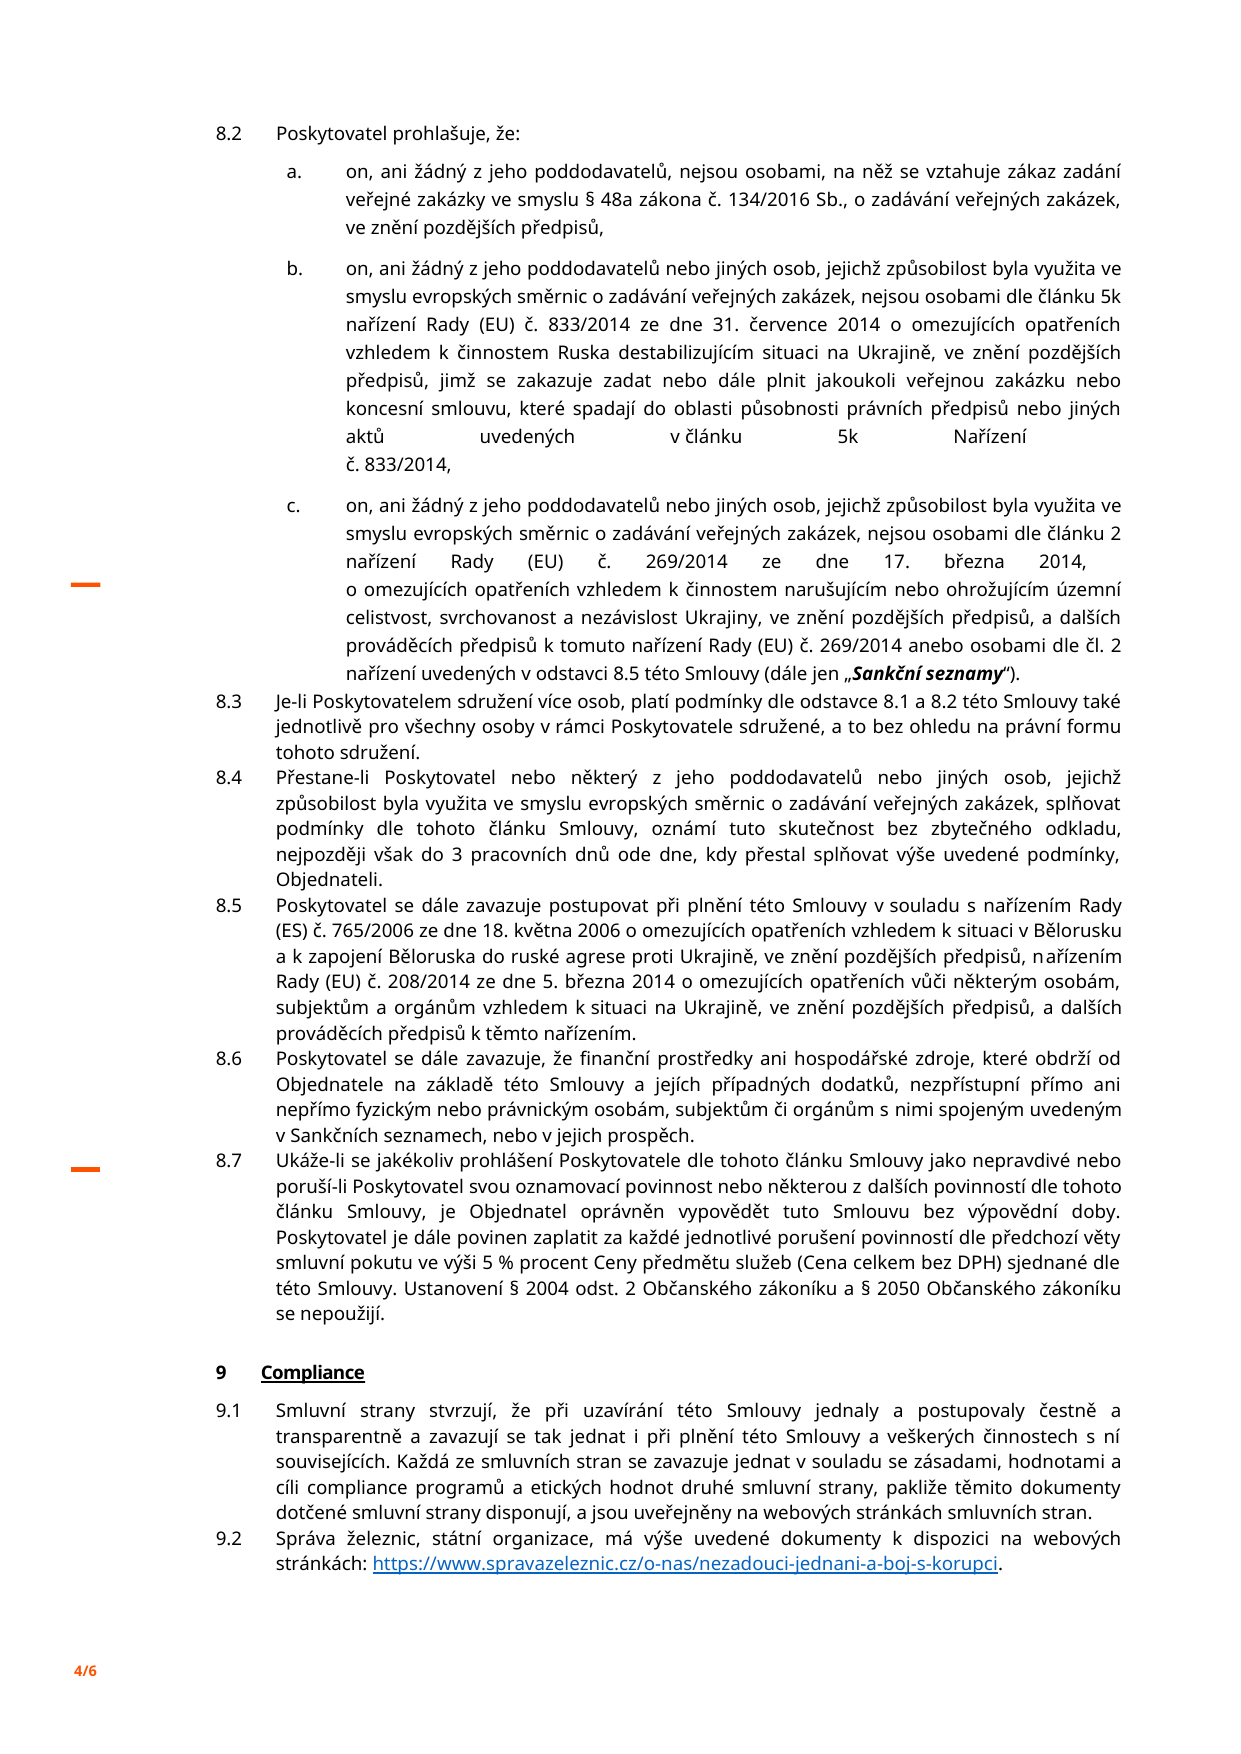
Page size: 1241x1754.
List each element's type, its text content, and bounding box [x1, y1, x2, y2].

subtitle Je-li Poskytovatelem sdružení více osob, platí podmínky dle odstavce 8.1 a 8.2 této Smlouvy také jednotlivě pro všechny osoby v rámci Poskytovatele sdružené, a to bez ohledu na právní formu tohoto sdružení. [216, 688, 1122, 764]
subtitle Compliance [216, 1359, 1122, 1385]
subtitle Ukáže-li se jakékoliv prohlášení Poskytovatele dle tohoto článku Smlouvy jako nepravdivé nebo poruší-li Poskytovatel svou oznamovací povinnost nebo některou z dalších povinností dle tohoto článku Smlouvy, je Objednatel oprávněn vypovědět tuto Smlouvu bez výpovědní doby. Poskytovatel je dále povinen zaplatit za každé jednotlivé porušení povinností dle předchozí věty smluvní pokutu ve výši 5 % procent Ceny předmětu služeb (Cena celkem bez DPH) sjednané dle této Smlouvy. Ustanovení § 2004 odst. 2 Občanského zákoníku a § 2050 Občanského zákoníku se nepoužijí. [216, 1147, 1122, 1326]
list on, ani žádný z jeho poddodavatelů nebo jiných osob, jejichž způsobilost byla využita ve smyslu evropských směrnic o zadávání veřejných zakázek, nejsou osobami dle článku 5k nařízení Rady (EU) č. 833/2014 ze dne 31. července 2014 o omezujících opatřeních vzhledem k činnostem Ruska destabilizujícím situaci na Ukrajině, ve znění pozdějších předpisů, jimž se zakazuje zadat nebo dále plnit jakoukoli veřejnou zakázku nebo koncesní smlouvu, které spadají do oblasti působnosti právních předpisů nebo jiných aktů uvedených v článku 5k Nařízení č. 833/2014, [286, 255, 1122, 477]
subtitle Správa železnic, státní organizace, má výše uvedené dokumenty k dispozici na webových stránkách: https://www.spravazeleznic.cz/o-nas/nezadouci-jednani-a-boj-s-korupci. [216, 1525, 1122, 1576]
subtitle Poskytovatel prohlašuje, že: [216, 121, 1122, 146]
list on, ani žádný z jeho poddodavatelů nebo jiných osob, jejichž způsobilost byla využita ve smyslu evropských směrnic o zadávání veřejných zakázek, nejsou osobami dle článku 2 nařízení Rady (EU) č. 269/2014 ze dne 17. března 2014, o omezujících opatřeních vzhledem k činnostem narušujícím nebo ohrožujícím územní celistvost, svrchovanost a nezávislost Ukrajiny, ve znění pozdějších předpisů, a dalších prováděcích předpisů k tomuto nařízení Rady (EU) č. 269/2014 anebo osobami dle čl. 2 nařízení uvedených v odstavci 8.5 této Smlouvy (dále jen „Sankční seznamy“). [286, 492, 1122, 686]
subtitle Přestane-li Poskytovatel nebo některý z jeho poddodavatelů nebo jiných osob, jejichž způsobilost byla využita ve smyslu evropských směrnic o zadávání veřejných zakázek, splňovat podmínky dle tohoto článku Smlouvy, oznámí tuto skutečnost bez zbytečného odkladu, nejpozději však do 3 pracovních dnů ode dne, kdy přestal splňovat výše uvedené podmínky, Objednateli. [216, 764, 1122, 892]
subtitle Smluvní strany stvrzují, že při uzavírání této Smlouvy jednaly a postupovaly čestně a transparentně a zavazují se tak jednat i při plnění této Smlouvy a veškerých činnostech s ní souvisejících. Každá ze smluvních stran se zavazuje jednat v souladu se zásadami, hodnotami a cíli compliance programů a etických hodnot druhé smluvní strany, pakliže těmito dokumenty dotčené smluvní strany disponují, a jsou uveřejněny na webových stránkách smluvních stran. [216, 1397, 1122, 1525]
subtitle Poskytovatel se dále zavazuje postupovat při plnění této Smlouvy v souladu s nařízením Rady (ES) č. 765/2006 ze dne 18. května 2006 o omezujících opatřeních vzhledem k situaci v Bělorusku a k zapojení Běloruska do ruské agrese proti Ukrajině, ve znění pozdějších předpisů, nařízením Rady (EU) č. 208/2014 ze dne 5. března 2014 o omezujících opatřeních vůči některým osobám, subjektům a orgánům vzhledem k situaci na Ukrajině, ve znění pozdějších předpisů, a dalších prováděcích předpisů k těmto nařízením. [216, 892, 1122, 1045]
subtitle Poskytovatel se dále zavazuje, že finanční prostředky ani hospodářské zdroje, které obdrží od Objednatele na základě této Smlouvy a jejích případných dodatků, nezpřístupní přímo ani nepřímo fyzickým nebo právnickým osobám, subjektům či orgánům s nimi spojeným uvedeným v Sankčních seznamech, nebo v jejich prospěch. [216, 1045, 1122, 1147]
list on, ani žádný z jeho poddodavatelů, nejsou osobami, na něž se vztahuje zákaz zadání veřejné zakázky ve smyslu § 48a zákona č. 134/2016 Sb., o zadávání veřejných zakázek, ve znění pozdějších předpisů, [286, 159, 1122, 240]
